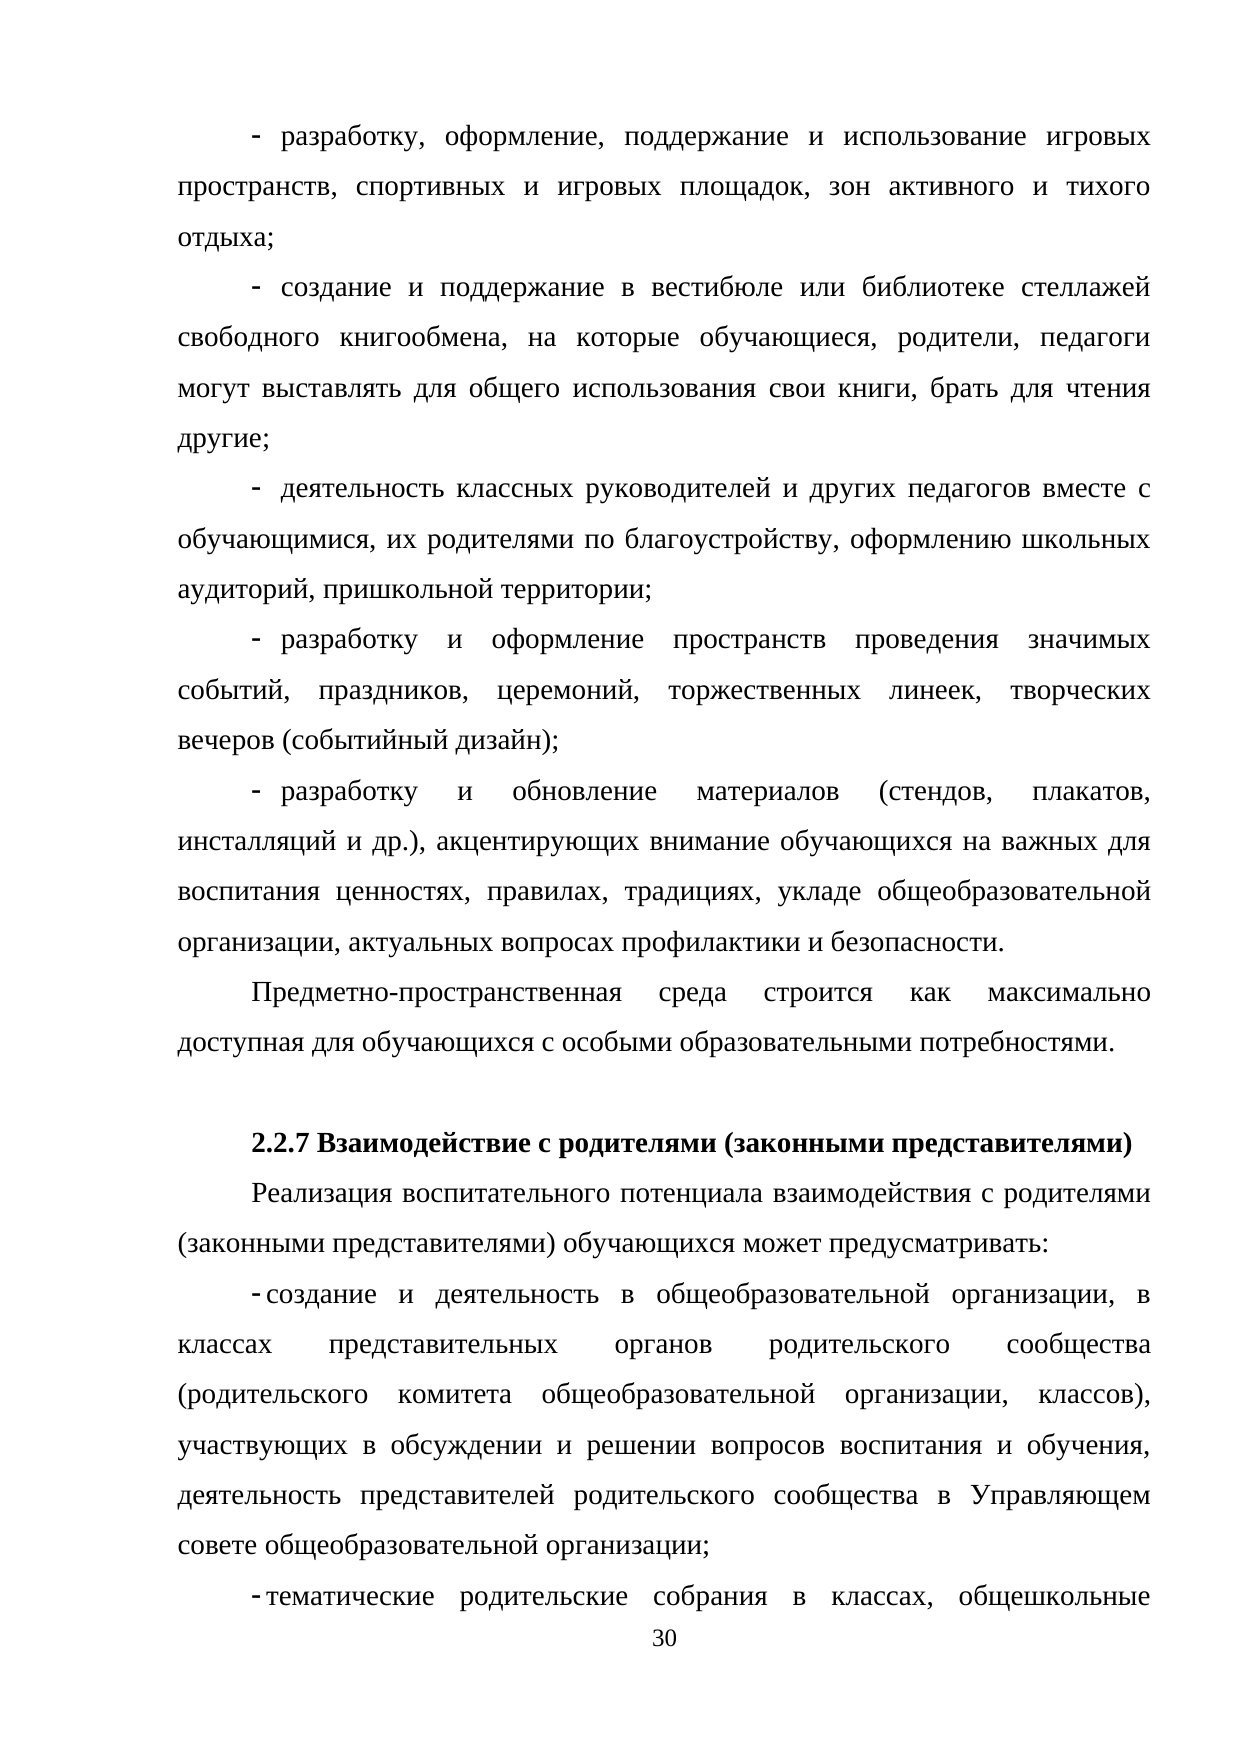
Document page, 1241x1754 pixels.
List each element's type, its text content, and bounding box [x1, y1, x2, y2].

text 2.2.7 Взаимодействие с родителями (законными представителями) [177, 1125, 1152, 1158]
list создание и деятельность в общеобразовательной организации, в классах представительных органов родительского сообщества (родительского комитета общеобразовательной организации, классов), участвующих в обсуждении и решении вопросов воспитания и обучения, деятельность представителей родительского сообщества в Управляющем совете общеобразовательной организации; [177, 1276, 1152, 1561]
list разработку и обновление материалов (стендов, плакатов, инсталляций и др.), акцентирующих внимание обучающихся на важных для воспитания ценностях, правилах, традициях, укладе общеобразовательной организации, актуальных вопросах профилактики и безопасности. [177, 773, 1152, 957]
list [177, 1578, 1152, 1611]
list разработку, оформление, поддержание и использование игровых пространств, спортивных и игровых площадок, зон активного и тихого отдыха; [177, 118, 1152, 252]
text Предметно-пространственная среда строится как максимально доступная для обучающихся с особыми образовательными потребностями. [177, 974, 1152, 1058]
list деятельность классных руководителей и других педагогов вместе с обучающимися, их родителями по благоустройству, оформлению школьных аудиторий, пришкольной территории; [177, 471, 1152, 605]
list разработку и оформление пространств проведения значимых событий, праздников, церемоний, торжественных линеек, творческих вечеров (событийный дизайн); [177, 622, 1152, 756]
text Реализация воспитательного потенциала взаимодействия с родителями (законными представителями) обучающихся может предусматривать: [177, 1175, 1152, 1259]
list создание и поддержание в вестибюле или библиотеке стеллажей свободного книгообмена, на которые обучающиеся, родители, педагоги могут выставлять для общего использования свои книги, брать для чтения другие; [177, 269, 1152, 454]
